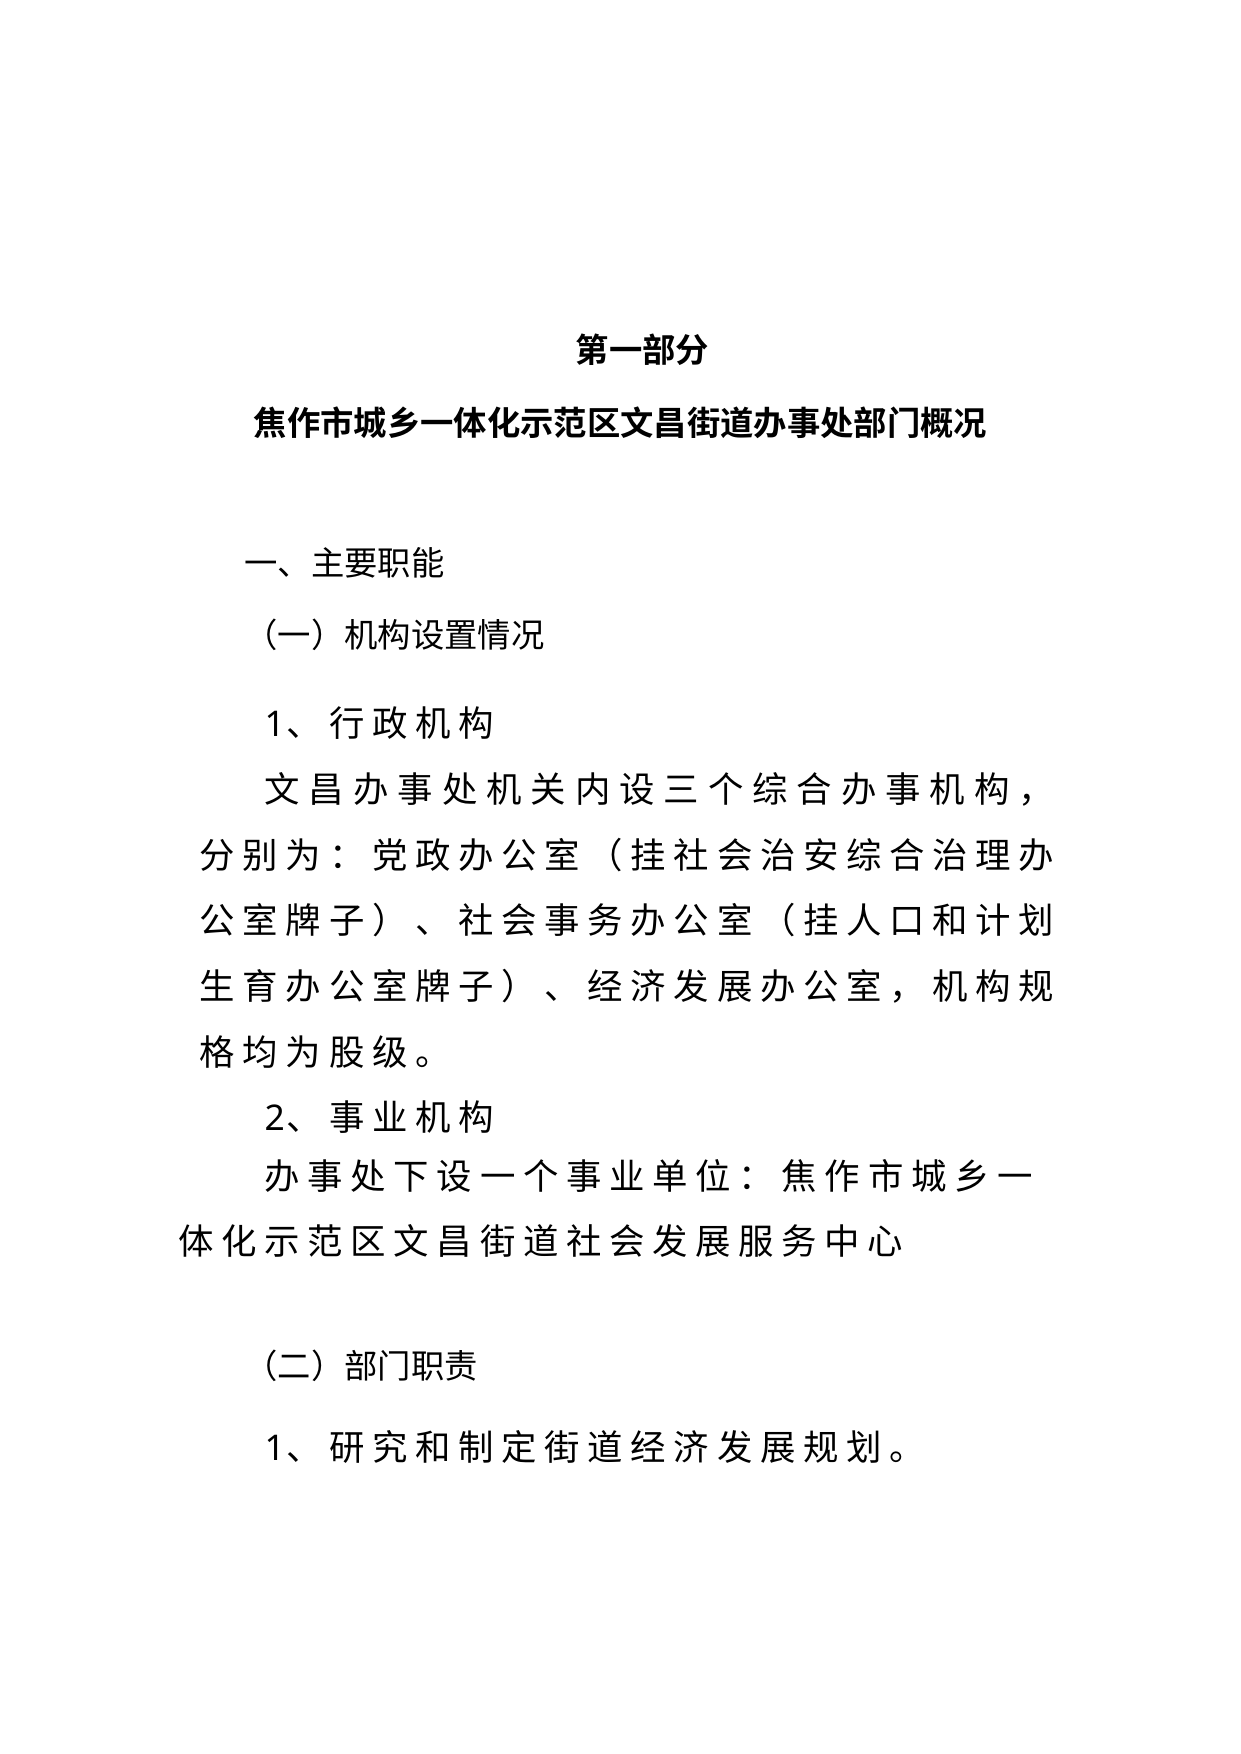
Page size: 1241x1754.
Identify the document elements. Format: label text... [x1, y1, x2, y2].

list 机构设置情况 [178, 609, 690, 657]
list 1、研究和制定街道经济发展规划。 [178, 1412, 1062, 1478]
text 2、事业机构 [178, 1075, 1062, 1141]
text 1、行政机构 [178, 681, 1062, 747]
text 文昌办事处机关内设三个综合办事机构，分别为：党政办公室（挂社会治安综合治理办公室牌子）、社会事务办公室（挂人口和计划生育办公室牌子）、经济发展办公室，机构规格均为股级。 [178, 747, 1062, 1075]
text 第一部分 [178, 324, 1062, 372]
list 部门职责 [178, 1340, 690, 1388]
list 主要职能 [178, 537, 1062, 585]
text 焦作市城乡一体化示范区文昌街道办事处部门概况 [178, 396, 1062, 445]
list 办事处下设一个事业单位：焦作市城乡一体化示范区文昌街道社会发展服务中心 [178, 1141, 1062, 1272]
